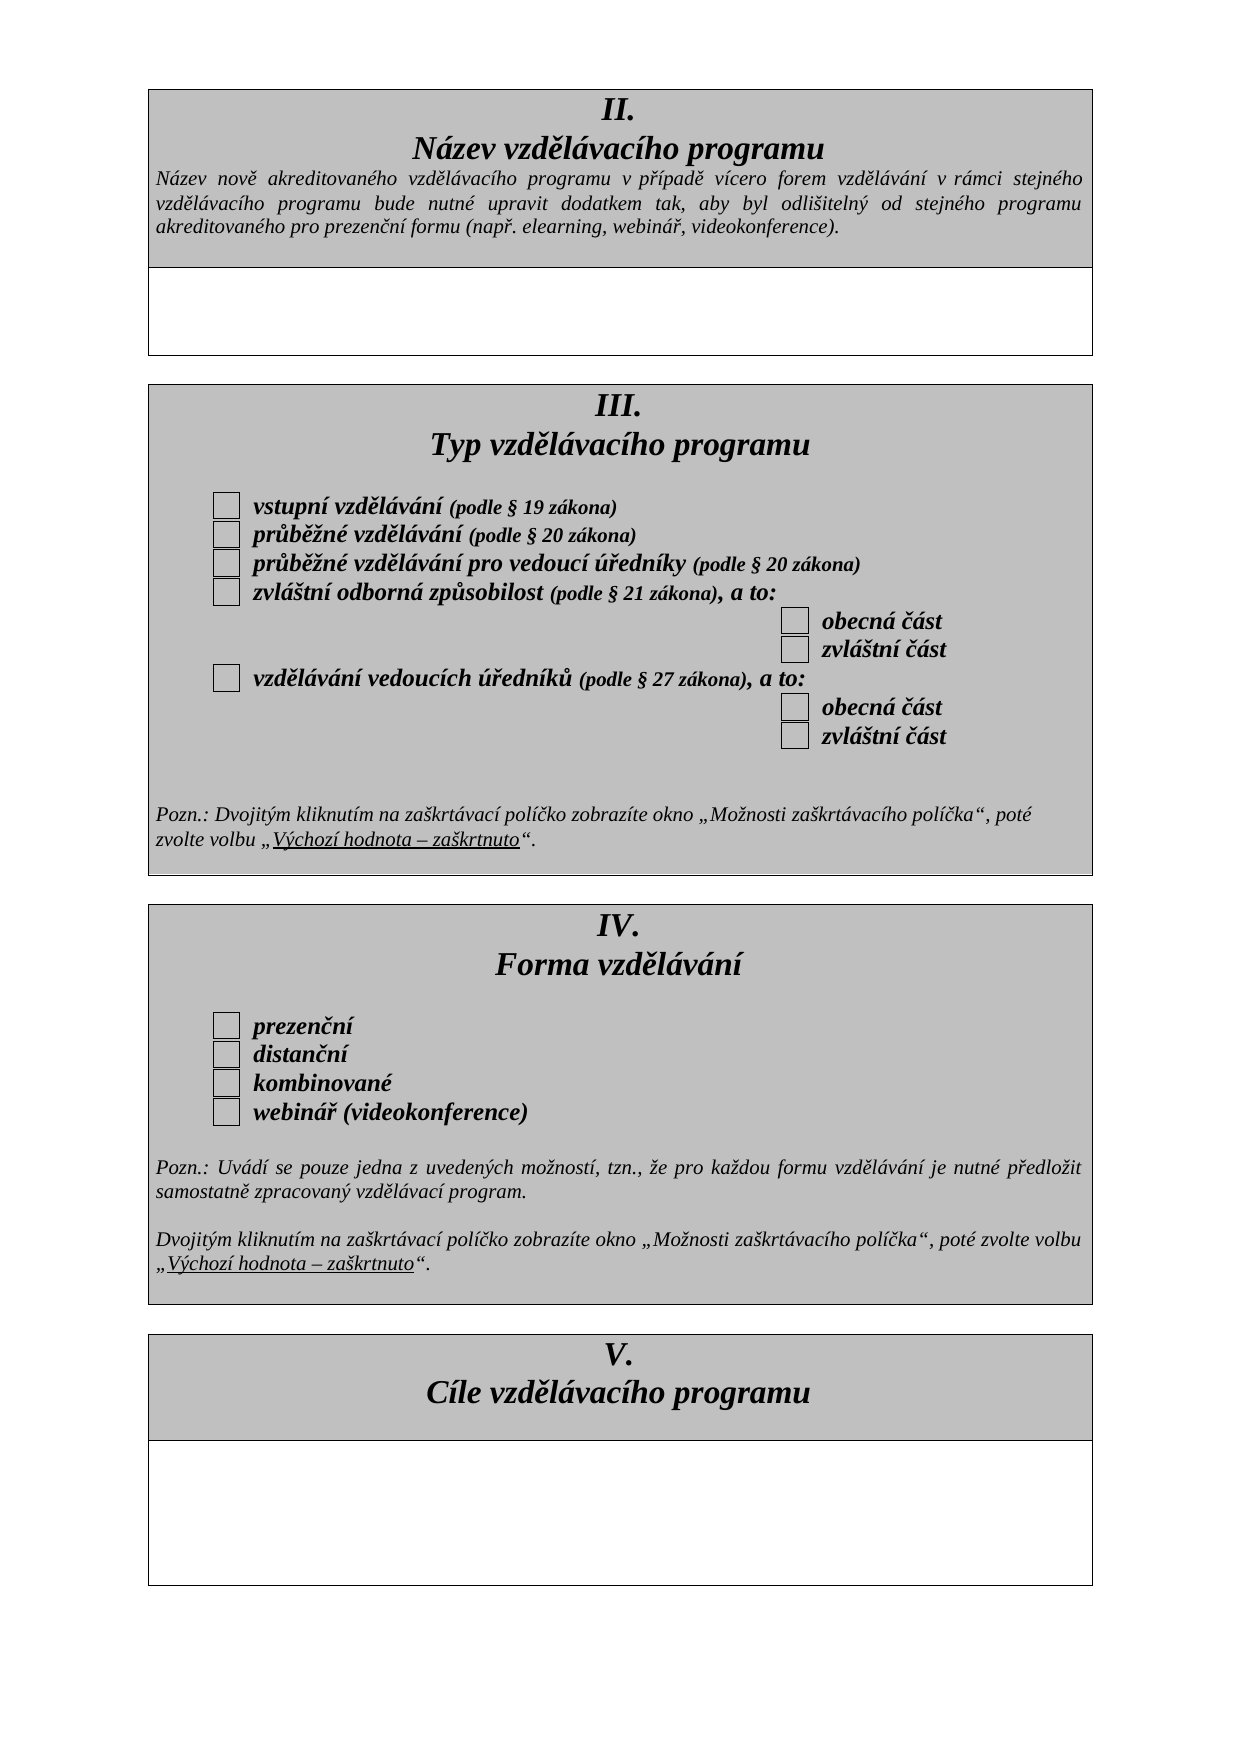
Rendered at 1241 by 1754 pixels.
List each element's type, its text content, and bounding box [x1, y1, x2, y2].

table_cell [149, 268, 1092, 354]
table_header IV. Forma vzdělávání prezenční distanční kombinované webinář (videokonference) Pozn.: Uvádí se pouze jedna z uvedených možností, tzn., že pro každou formu vzdělávání je nutné předložit samostatně zpracovaný vzdělávací program. Dvojitým kliknutím na zaškrtávací políčko zobrazíte okno „Možnosti zaškrtávacího políčka“, poté zvolte volbu „Výchozí hodnota – zaškrtnuto“. [149, 905, 1092, 1304]
table_cell [149, 1441, 1092, 1585]
table_header V. Cíle vzdělávacího programu [149, 1335, 1092, 1440]
table_header II. Název vzdělávacího programu Název nově akreditovaného vzdělávacího programu v případě vícero forem vzdělávání v rámci stejného vzdělávacího programu bude nutné upravit dodatkem tak, aby byl odlišitelný od stejného programu akreditovaného pro prezenční formu (např. elearning, webinář, videokonference). [149, 90, 1092, 267]
table_header III. Typ vzdělávacího programu vstupní vzdělávání (podle § 19 zákona) průběžné vzdělávání (podle § 20 zákona) průběžné vzdělávání pro vedoucí úředníky (podle § 20 zákona) zvláštní odborná způsobilost (podle § 21 zákona), a to: obecná část zvláštní část vzdělávání vedoucích úředníků (podle § 27 zákona), a to: obecná část zvláštní část Pozn.: Dvojitým kliknutím na zaškrtávací políčko zobrazíte okno „Možnosti zaškrtávacího políčka“, poté zvolte volbu „Výchozí hodnota – zaškrtnuto“. [149, 385, 1092, 874]
